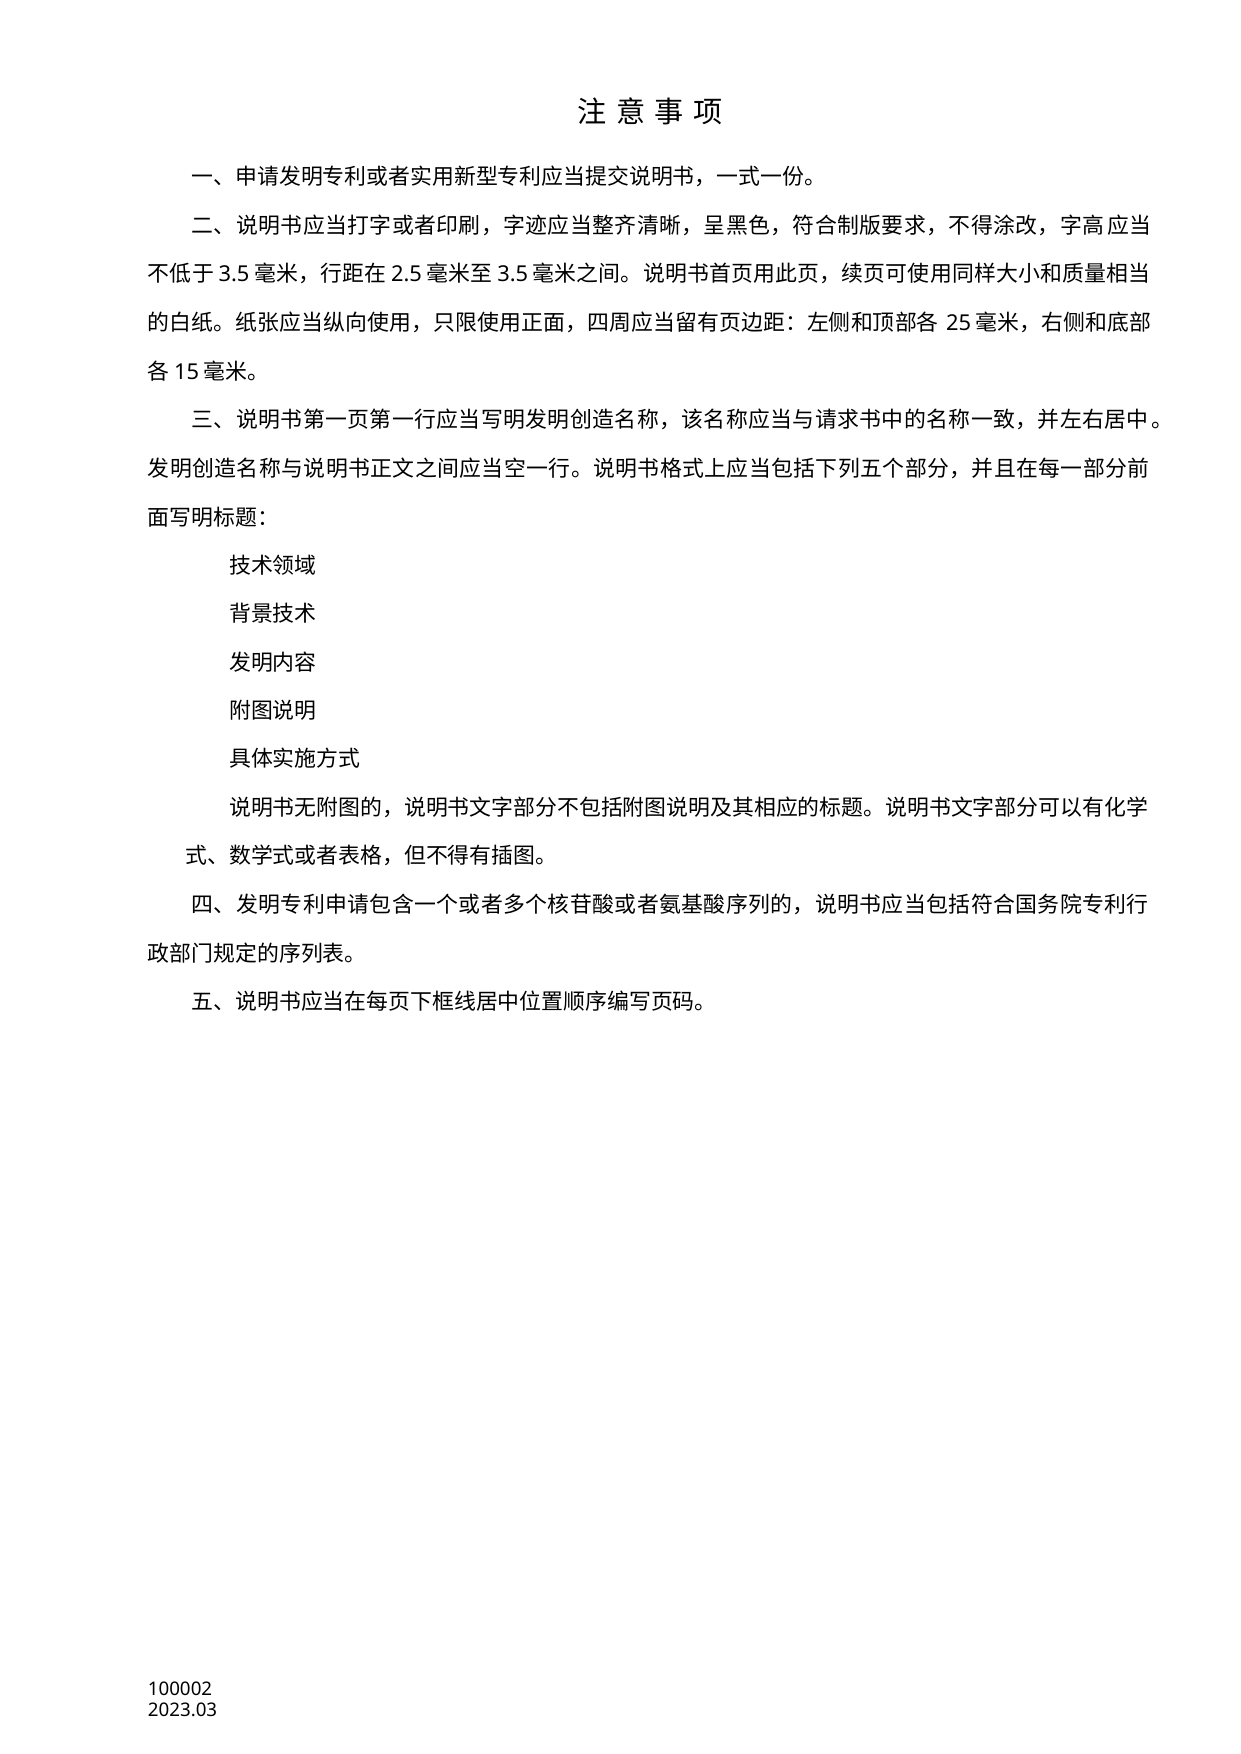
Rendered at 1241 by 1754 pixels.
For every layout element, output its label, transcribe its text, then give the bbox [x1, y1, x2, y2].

text 技术领域 [185, 548, 1152, 580]
text 附图说明 [185, 693, 1152, 725]
text 发明内容 [185, 644, 1152, 677]
text 五、说明书应当在每页下框线居中位置顺序编写页码。 [148, 983, 1152, 1016]
text 二、说明书应当打字或者印刷，字迹应当整齐清晰，呈黑色，符合制版要求，不得涂改，字高应当不低于3.5毫米，行距在2.5毫米至3.5毫米之间。说明书首页用此页，续页可使用同样大小和质量相当的白纸。纸张应当纵向使用，只限使用正面，四周应当留有页边距：左侧和顶部各25毫米，右侧和底部各15毫米。 [148, 207, 1152, 386]
text 四、发明专利申请包含一个或者多个核苷酸或者氨基酸序列的，说明书应当包括符合国务院专利行政部门规定的序列表。 [148, 886, 1152, 968]
text 说明书无附图的，说明书文字部分不包括附图说明及其相应的标题。说明书文字部分可以有化学式、数学式或者表格，但不得有插图。 [185, 789, 1152, 871]
text 三、说明书第一页第一行应当写明发明创造名称，该名称应当与请求书中的名称一致，并左右居中。发明创造名称与说明书正文之间应当空一行。说明书格式上应当包括下列五个部分，并且在每一部分前面写明标题： [148, 402, 1152, 532]
text 背景技术 [185, 596, 1152, 628]
text 一、申请发明专利或者实用新型专利应当提交说明书，一式一份。 [148, 159, 1152, 191]
text 具体实施方式 [185, 741, 1152, 773]
